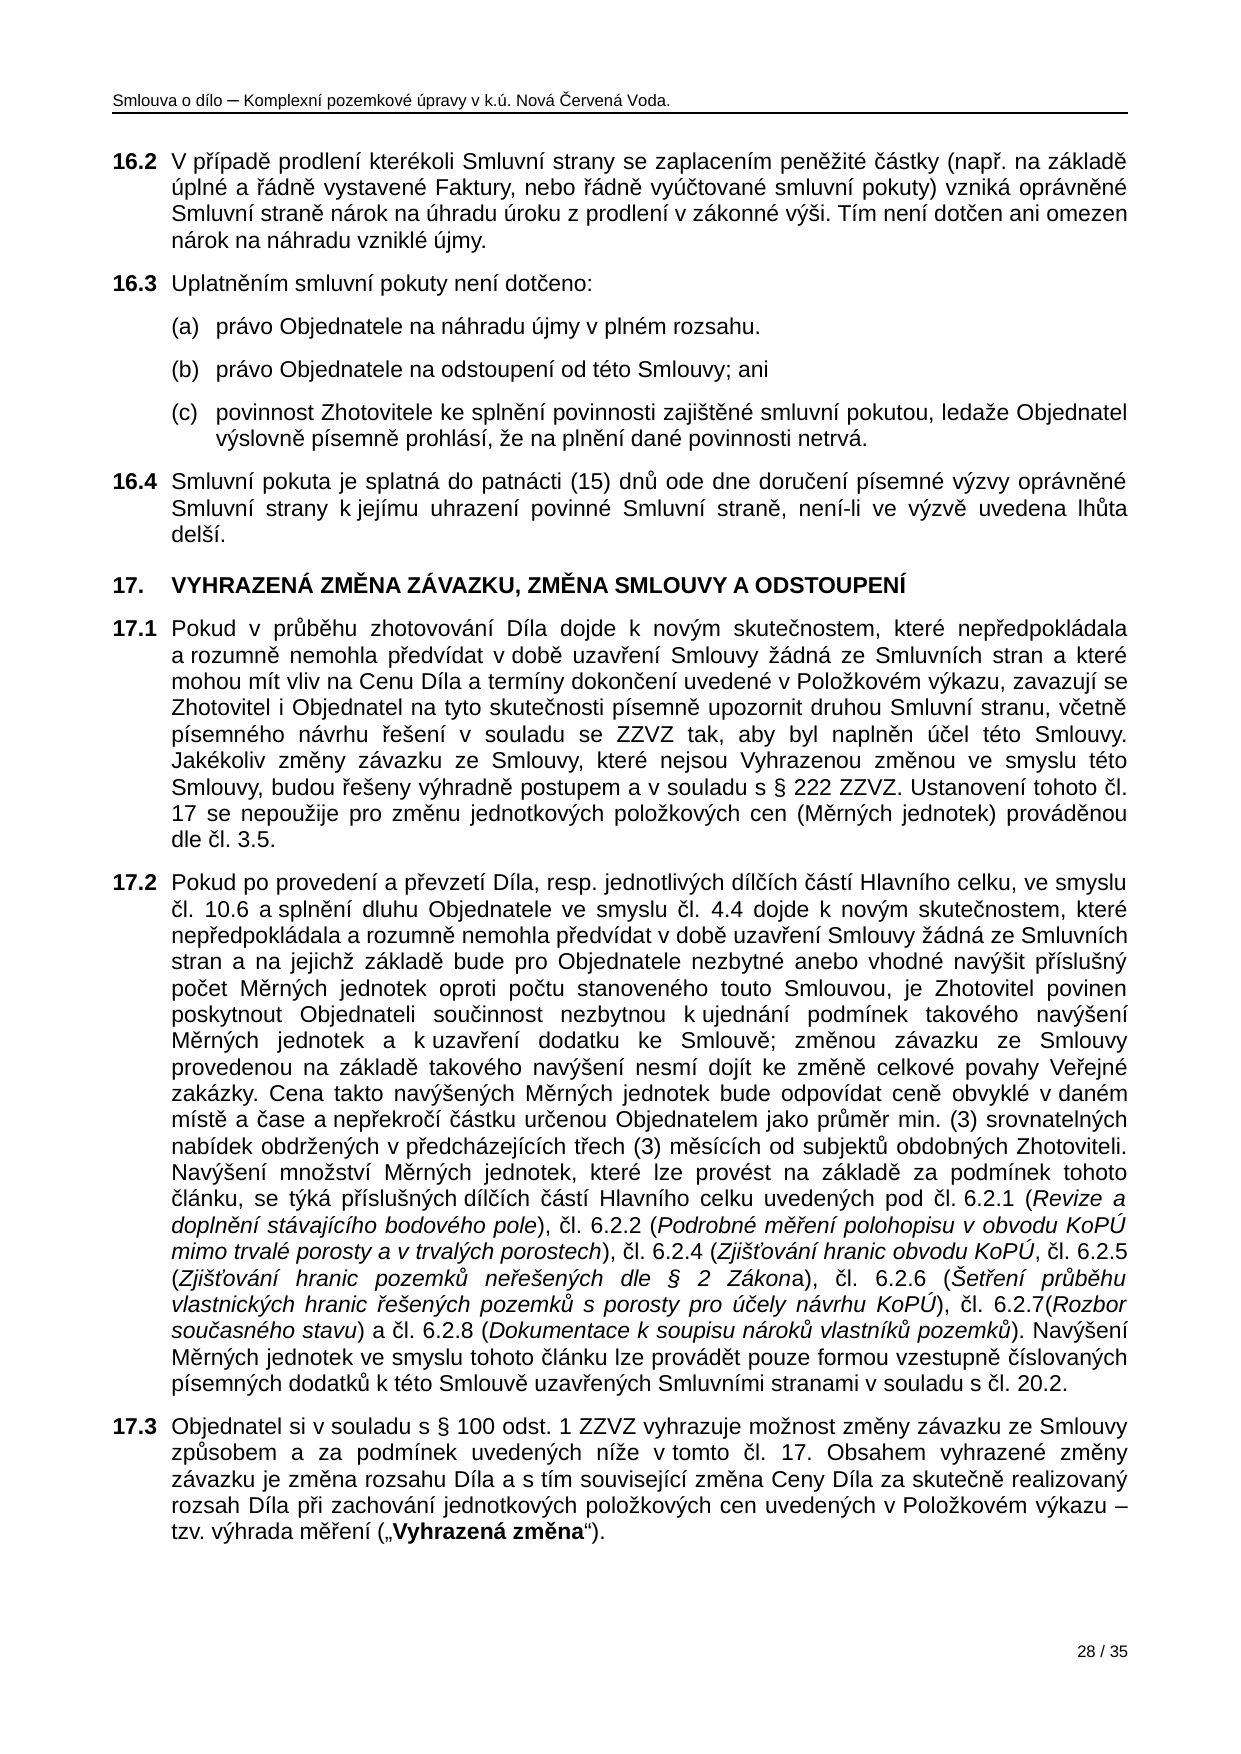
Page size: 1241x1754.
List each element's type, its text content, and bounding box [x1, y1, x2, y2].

list právo Objednatele na náhradu újmy v plném rozsahu. [171, 313, 1128, 339]
text Pokud v průběhu zhotovování Díla dojde k novým skutečnostem, které nepředpokládala a rozumně nemohla předvídat v době uzavření Smlouvy žádná ze Smluvních stran a které mohou mít vliv na Cenu Díla a termíny dokončení uvedené v Položkovém výkazu, zavazují se Zhotovitel i Objednatel na tyto skutečnosti písemně upozornit druhou Smluvní stranu, včetně písemného návrhu řešení v souladu se ZZVZ tak, aby byl naplněn účel této Smlouvy. Jakékoliv změny závazku ze Smlouvy, které nejsou Vyhrazenou změnou ve smyslu této Smlouvy, budou řešeny výhradně postupem a v souladu s § 222 ZZVZ. Ustanovení tohoto čl. 17 se nepoužije pro změnu jednotkových položkových cen (Měrných jednotek) prováděnou dle čl. 3.6. [112, 615, 1128, 852]
text V případě prodlení kterékoli Smluvní strany se zaplacením peněžité částky (např. na základě úplné a řádně vystavené Faktury, nebo řádně vyúčtované smluvní pokuty) vzniká oprávněné Smluvní straně nárok na úhradu úroku z prodlení v zákonné výši. Tím není dotčen ani omezen nárok na náhradu vzniklé újmy. [112, 148, 1128, 253]
text Objednatel si v souladu s § 100 odst. 1 ZZVZ vyhrazuje možnost změny závazku ze Smlouvy způsobem a za podmínek uvedených níže v tomto čl. 17. Obsahem vyhrazené změny závazku je změna rozsahu Díla a s tím související změna Ceny Díla za skutečně realizovaný rozsah Díla při zachování jednotkových položkových cen uvedených v Položkovém výkazu – tzv. výhrada měření („Vyhrazená změna“). [112, 1413, 1128, 1545]
list právo Objednatele na odstoupení od této Smlouvy; ani [171, 356, 1128, 382]
list povinnost Zhotovitele ke splnění povinnosti zajištěné smluvní pokutou, ledaže Objednatel výslovně písemně prohlásí, že na plnění dané povinnosti netrvá. [171, 399, 1128, 452]
text Uplatněním smluvní pokuty není dotčeno: [112, 270, 1128, 296]
text Pokud po provedení a převzetí Díla, resp. jednotlivých dílčích částí Hlavního celku, ve smyslu čl. 10.6 a splnění dluhu Objednatele ve smyslu čl. 4.4 dojde k novým skutečnostem, které nepředpokládala a rozumně nemohla předvídat v době uzavření Smlouvy žádná ze Smluvních stran a na jejichž základě bude pro Objednatele nezbytné anebo vhodné navýšit příslušný počet Měrných jednotek oproti počtu stanoveného touto Smlouvou, je Zhotovitel povinen poskytnout Objednateli součinnost nezbytnou k ujednání podmínek takového navýšení Měrných jednotek a k uzavření dodatku ke Smlouvě; změnou závazku ze Smlouvy provedenou na základě takového navýšení nesmí dojít ke změně celkové povahy Veřejné zakázky. Cena takto navýšených Měrných jednotek bude odpovídat ceně obvyklé v daném místě a čase a nepřekročí částku určenou Objednatelem jako průměr min. (3) srovnatelných nabídek obdržených v předcházejících třech (3) měsících od subjektů obdobných Zhotoviteli. Navýšení množství Měrných jednotek, které lze provést na základě za podmínek tohoto článku, se týká příslušných dílčích částí Hlavního celku uvedených pod čl. 6.2.1 (Revize a doplnění stávajícího bodového pole), čl. 6.2.2 (Podrobné měření polohopisu v obvodu KoPÚ mimo trvalé porosty a v trvalých porostech), čl. 6.2.4 (Zjišťování hranic obvodu KoPÚ, čl. 6.2.5 (Zjišťování hranic pozemků neřešených dle § 2 Zákona), čl. 6.2.6 (Šetření průběhu vlastnických hranic řešených pozemků s porosty pro účely návrhu KoPÚ), čl. 6.2.7(Rozbor současného stavu) a čl. 6.2.8 (Dokumentace k soupisu nároků vlastníků pozemků). Navýšení Měrných jednotek ve smyslu tohoto článku lze provádět pouze formou vzestupně číslovaných písemných dodatků k této Smlouvě uzavřených Smluvními stranami v souladu s čl. 20.2. [112, 869, 1128, 1396]
text Vyhrazená změna závazku, změna smlouvy a odstoupení [112, 572, 1128, 599]
text Smluvní pokuta je splatná do patnácti (15) dnů ode dne doručení písemné výzvy oprávněné Smluvní strany k jejímu uhrazení povinné Smluvní straně, není-li ve výzvě uvedena lhůta delší. [112, 468, 1128, 547]
